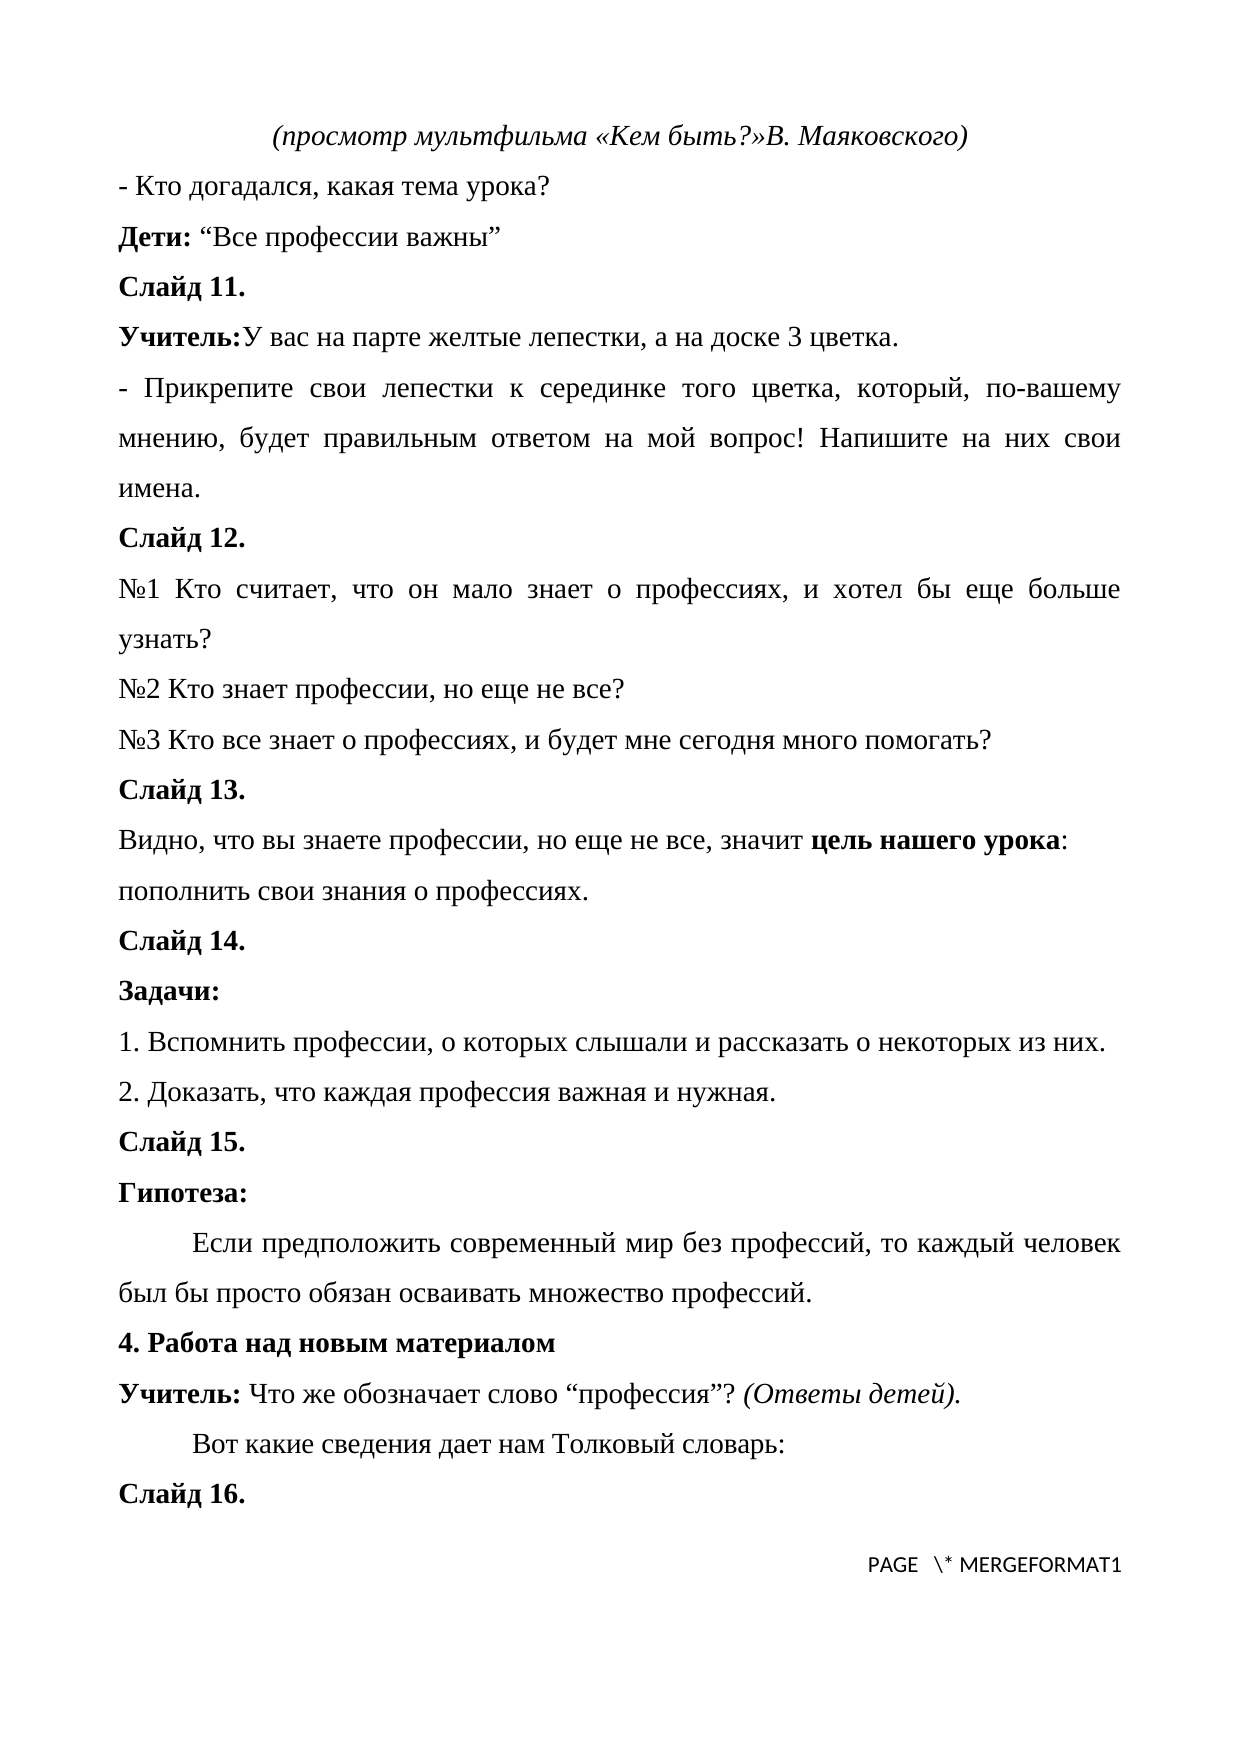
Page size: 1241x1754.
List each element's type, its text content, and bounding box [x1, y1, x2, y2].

text Задачи: [118, 973, 1122, 1007]
text Гипотеза: [118, 1175, 1122, 1208]
text №3 Кто все знает о профессиях, и будет мне сегодня много помогать? [118, 722, 1122, 755]
text Слайд 15. [118, 1124, 1122, 1158]
text Слайд 14. [118, 923, 1122, 957]
text №2 Кто знает профессии, но еще не все? [118, 672, 1122, 705]
text Слайд 16. [118, 1477, 1122, 1510]
text №1 Кто считает, что он мало знает о профессиях, и хотел бы еще больше узнать? [118, 571, 1122, 655]
text 2. Доказать, что каждая профессия важная и нужная. [118, 1074, 1122, 1108]
text Учитель:У вас на парте желтые лепестки, а на доске 3 цветка. [118, 319, 1122, 353]
text Слайд 12. [118, 521, 1122, 554]
text Учитель: Что же обозначает слово “профессия”? (Ответы детей). [118, 1376, 1122, 1409]
text Видно, что вы знаете профессии, но еще не все, значит цель нашего урока: пополнить свои знания о профессиях. [118, 822, 1122, 906]
text 4. Работа над новым материалом [118, 1326, 1122, 1359]
text (просмотр мультфильма «Кем быть?»В. Маяковского) [118, 118, 1122, 152]
text Слайд 13. [118, 772, 1122, 806]
text - Прикрепите свои лепестки к серединке того цветка, который, по-вашему мнению, будет правильным ответом на мой вопрос! Напишите на них свои имена. [118, 370, 1122, 504]
text Дети: “Все профессии важны” [118, 219, 1122, 252]
text - Кто догадался, какая тема урока? [118, 168, 1122, 202]
text Слайд 11. [118, 269, 1122, 303]
text 1. Вспомнить профессии, о которых слышали и рассказать о некоторых из них. [118, 1024, 1122, 1057]
text Если предположить современный мир без профессий, то каждый человек был бы просто обязан осваивать множество профессий. [118, 1225, 1122, 1309]
text Вот какие сведения дает нам Толковый словарь: [118, 1426, 1122, 1460]
